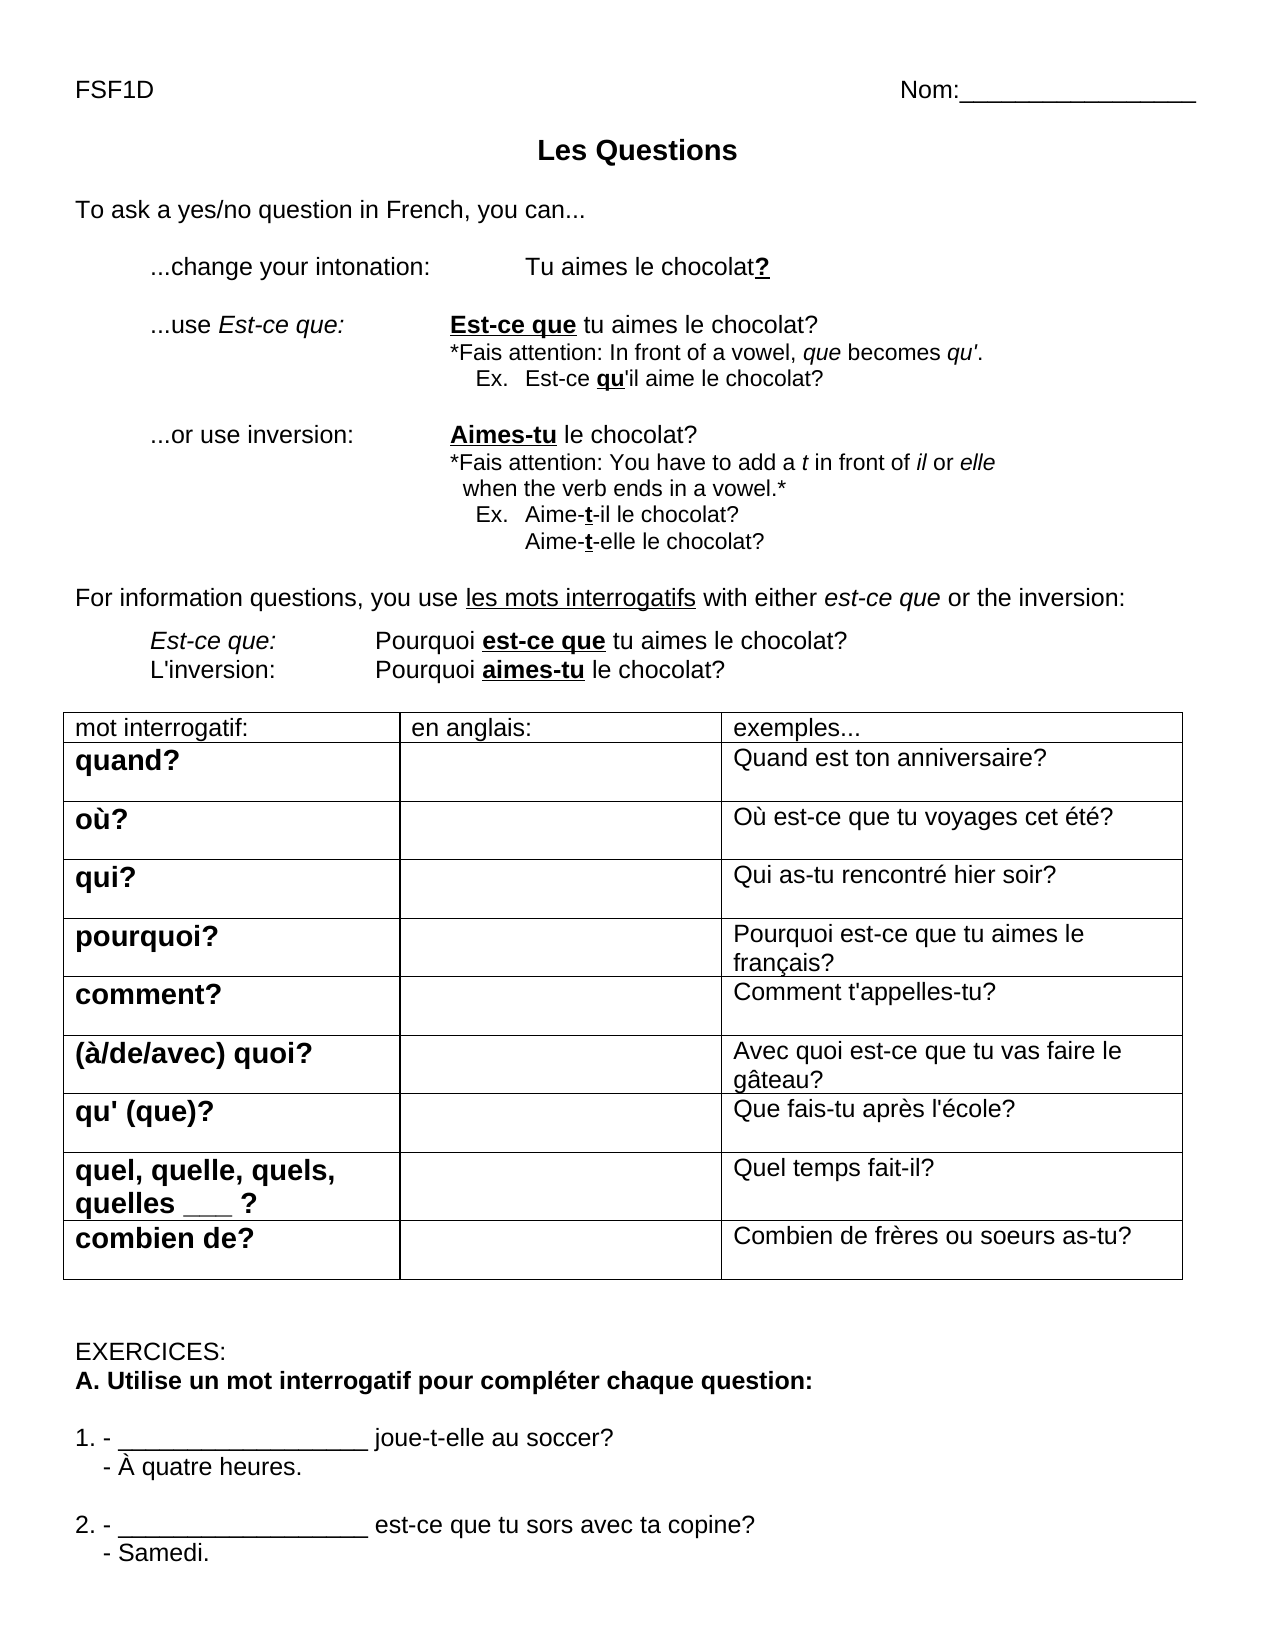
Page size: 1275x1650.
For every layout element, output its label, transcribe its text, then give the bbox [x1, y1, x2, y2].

table_cell [401, 1094, 721, 1152]
table_cell Où est-ce que tu voyages cet été? [722, 802, 1182, 859]
table_cell quand? [64, 743, 399, 801]
table_cell Avec quoi est-ce que tu vas faire le gâteau? [722, 1036, 1182, 1093]
text - Samedi. [75, 1538, 1200, 1567]
text EXERCICES: [75, 1337, 1200, 1366]
table_cell Comment t'appelles-tu? [722, 977, 1182, 1035]
table_cell qui? [64, 860, 399, 918]
table_cell (à/de/avec) quoi? [64, 1036, 399, 1093]
table_cell [401, 802, 721, 859]
text *Fais attention: You have to add a t in front of il or elle [75, 449, 1200, 475]
text ...or use inversion: Aimes-tu le chocolat? [75, 420, 1200, 449]
text FSF1D Nom:_________________ [75, 75, 1200, 104]
text ...change your intonation: Tu aimes le chocolat? [75, 252, 1200, 281]
text - À quatre heures. [75, 1452, 1200, 1481]
table_cell [401, 919, 721, 976]
table_cell combien de? [64, 1221, 399, 1278]
table_cell Quand est ton anniversaire? [722, 743, 1182, 801]
text Aime-t-elle le chocolat? [75, 528, 1200, 554]
table_cell [401, 743, 721, 801]
table_cell qu' (que)? [64, 1094, 399, 1152]
table_cell où? [64, 802, 399, 859]
text 1. - __________________ joue-t-elle au soccer? [75, 1423, 1200, 1452]
table_cell Combien de frères ou soeurs as-tu? [722, 1221, 1182, 1278]
text A. Utilise un mot interrogatif pour compléter chaque question: [75, 1366, 1200, 1394]
table_header en anglais: [401, 713, 721, 742]
text L'inversion: Pourquoi aimes-tu le chocolat? [75, 655, 1200, 683]
text Ex. Est-ce qu'il aime le chocolat? [75, 365, 1200, 391]
table_cell [401, 977, 721, 1035]
table_cell [401, 860, 721, 918]
table_cell [401, 1036, 721, 1093]
text Les Questions [75, 132, 1200, 166]
table_cell Quel temps fait-il? [722, 1153, 1182, 1220]
text For information questions, you use les mots interrogatifs with either est-ce que or the inversion: [75, 583, 1200, 612]
table_header exemples... [722, 713, 1182, 742]
text *Fais attention: In front of a vowel, que becomes qu'. [75, 338, 1200, 365]
table_cell quel, quelle, quels, quelles ___ ? [64, 1153, 399, 1220]
table_cell [401, 1221, 721, 1278]
table_cell comment? [64, 977, 399, 1035]
table_cell Que fais-tu après l'école? [722, 1094, 1182, 1152]
text Ex. Aime-t-il le chocolat? [75, 501, 1200, 528]
text when the verb ends in a vowel.* [75, 475, 1200, 501]
text ...use Est-ce que: Est-ce que tu aimes le chocolat? [75, 310, 1200, 338]
table_cell Qui as-tu rencontré hier soir? [722, 860, 1182, 918]
table_cell Pourquoi est-ce que tu aimes le français? [722, 919, 1182, 976]
table_cell pourquoi? [64, 919, 399, 976]
table_cell [401, 1153, 721, 1220]
text Est-ce que: Pourquoi est-ce que tu aimes le chocolat? [75, 626, 1200, 655]
table_header mot interrogatif: [64, 713, 399, 742]
text To ask a yes/no question in French, you can... [75, 195, 1200, 223]
text 2. - __________________ est-ce que tu sors avec ta copine? [75, 1509, 1200, 1538]
